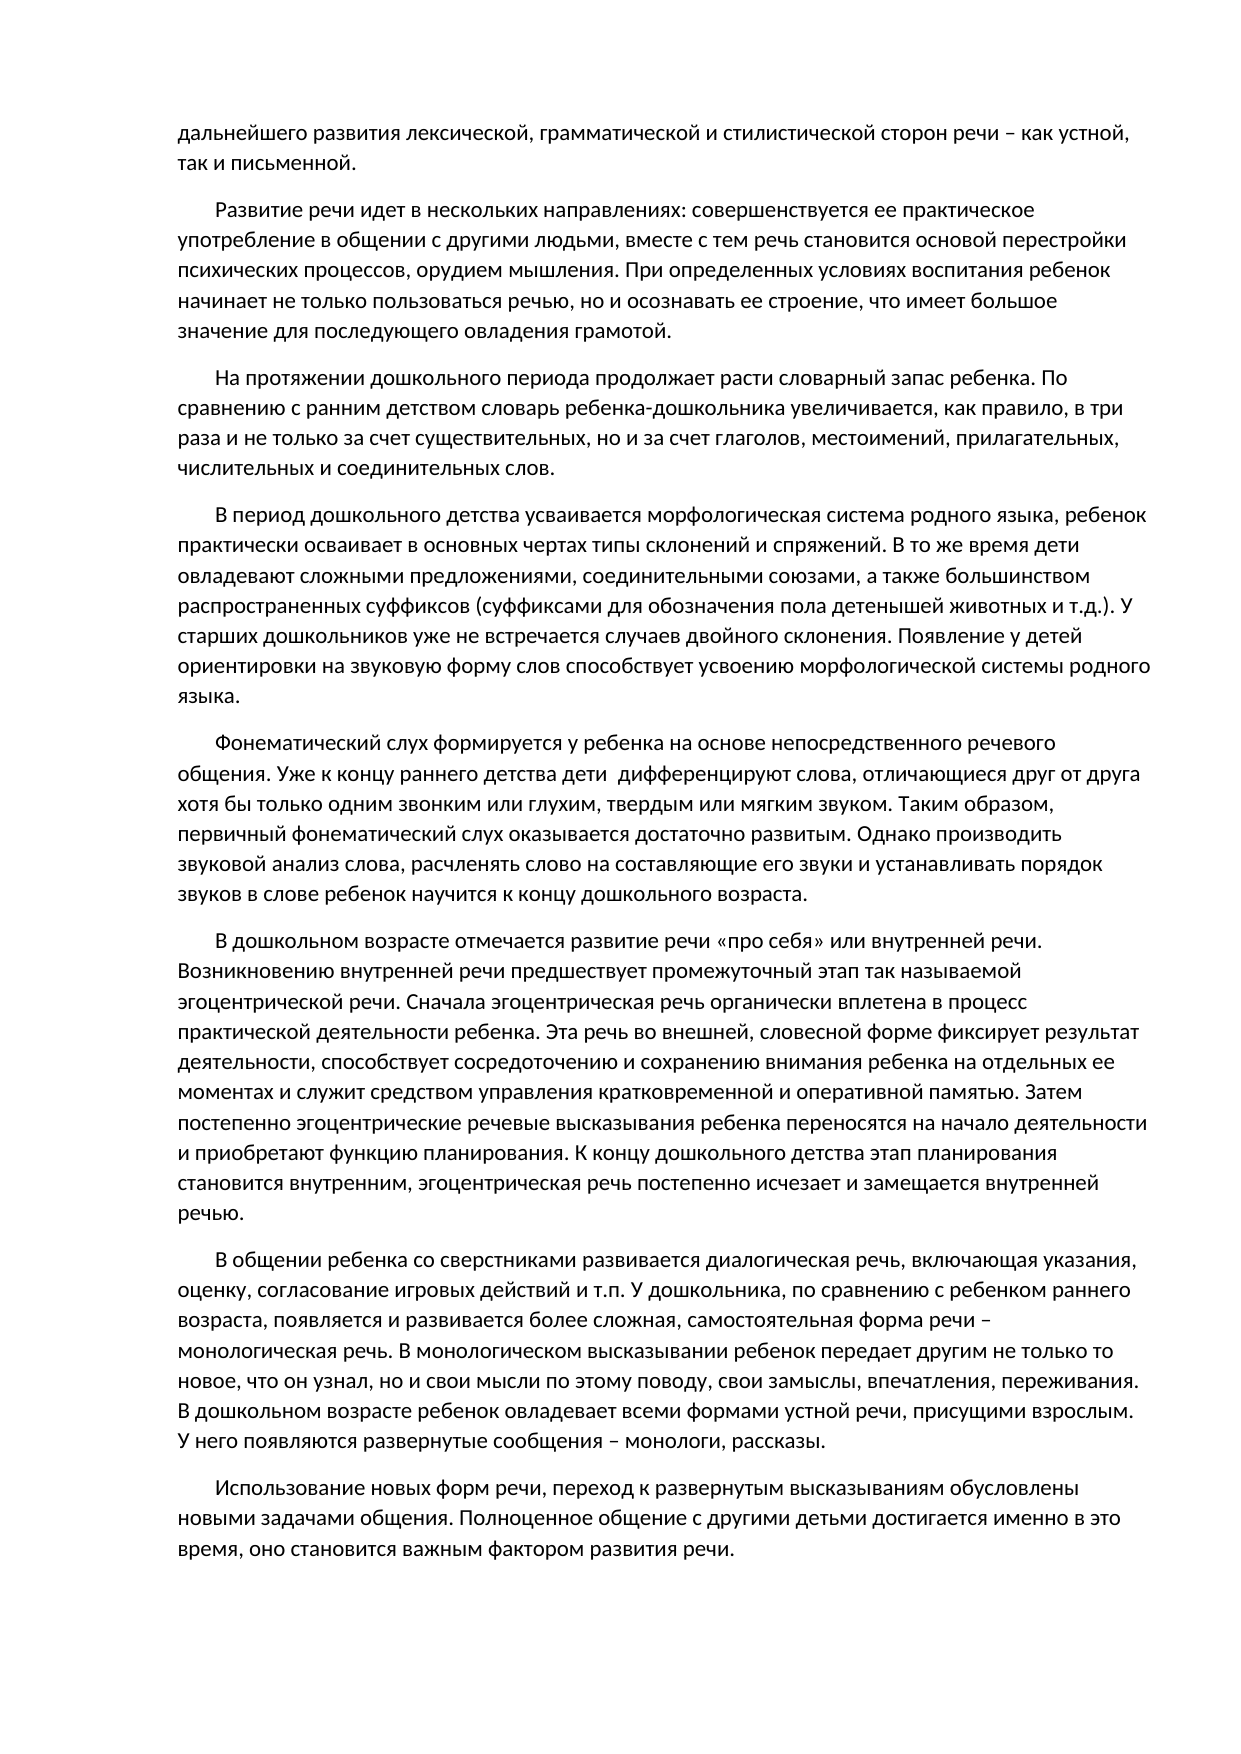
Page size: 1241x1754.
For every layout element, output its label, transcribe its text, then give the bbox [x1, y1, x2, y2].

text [177, 118, 1152, 176]
text На протяжении дошкольного периода продолжает расти словарный запас ребенка. По сравнению с ранним детством словарь ребенка-дошкольника увеличивается, как правило, в три раза и не только за счет существительных, но и за счет глаголов, местоимений, прилагательных, числительных и соединительных слов. [177, 363, 1152, 482]
text В период дошкольного детства усваивается морфологическая система родного языка, ребенок практически осваивает в основных чертах типы склонений и спряжений. В то же время дети овладевают сложными предложениями, соединительными союзами, а также большинством распространенных суффиксов (суффиксами для обозначения пола детенышей животных и т.д.). У старших дошкольников уже не встречается случаев двойного склонения. Появление у детей ориентировки на звуковую форму слов способствует усвоению морфологической системы родного языка. [177, 500, 1152, 710]
text В общении ребенка со сверстниками развивается диалогическая речь, включающая указания, оценку, согласование игровых действий и т.п. У дошкольника, по сравнению с ребенком раннего возраста, появляется и развивается более сложная, самостоятельная форма речи – монологическая речь. В монологическом высказывании ребенок передает другим не только то новое, что он узнал, но и свои мысли по этому поводу, свои замыслы, впечатления, переживания. В дошкольном возрасте ребенок овладевает всеми формами устной речи, присущими взрослым. У него появляются развернутые сообщения – монологи, рассказы. [177, 1245, 1152, 1454]
text Развитие речи идет в нескольких направлениях: совершенствуется ее практическое употребление в общении с другими людьми, вместе с тем речь становится основой перестройки психических процессов, орудием мышления. При определенных условиях воспитания ребенок начинает не только пользоваться речью, но и осознавать ее строение, что имеет большое значение для последующего овладения грамотой. [177, 195, 1152, 344]
text Использование новых форм речи, переход к развернутым высказываниям обусловлены новыми задачами общения. Полноценное общение с другими детьми достигается именно в это время, оно становится важным фактором развития речи. [177, 1473, 1152, 1562]
text Фонематический слух формируется у ребенка на основе непосредственного речевого общения. Уже к концу раннего детства дети дифференцируют слова, отличающиеся друг от друга хотя бы только одним звонким или глухим, твердым или мягким звуком. Таким образом, первичный фонематический слух оказывается достаточно развитым. Однако производить звуковой анализ слова, расчленять слово на составляющие его звуки и устанавливать порядок звуков в слове ребенок научится к концу дошкольного возраста. [177, 728, 1152, 908]
text В дошкольном возрасте отмечается развитие речи «про себя» или внутренней речи. Возникновению внутренней речи предшествует промежуточный этап так называемой эгоцентрической речи. Сначала эгоцентрическая речь органически вплетена в процесс практической деятельности ребенка. Эта речь во внешней, словесной форме фиксирует результат деятельности, способствует сосредоточению и сохранению внимания ребенка на отдельных ее моментах и служит средством управления кратковременной и оперативной памятью. Затем постепенно эгоцентрические речевые высказывания ребенка переносятся на начало деятельности и приобретают функцию планирования. К концу дошкольного детства этап планирования становится внутренним, эгоцентрическая речь постепенно исчезает и замещается внутренней речью. [177, 926, 1152, 1226]
